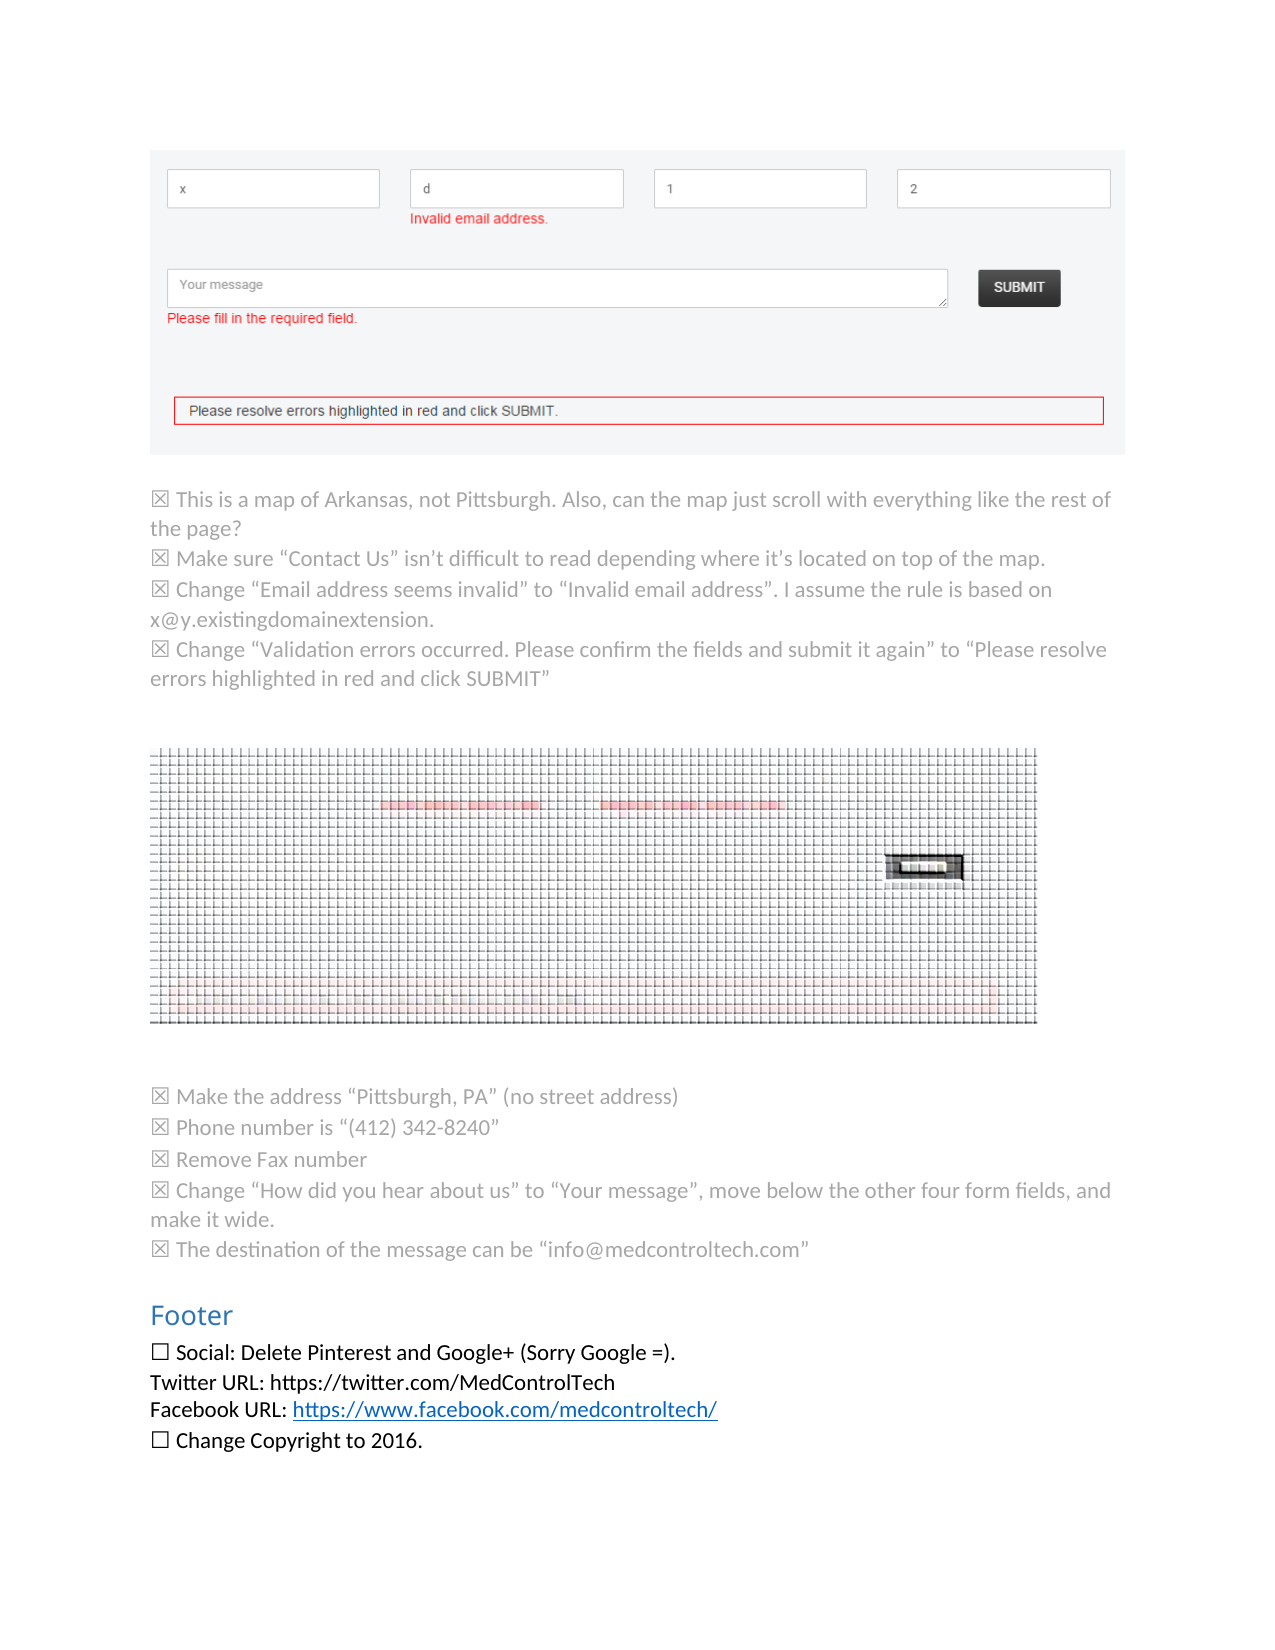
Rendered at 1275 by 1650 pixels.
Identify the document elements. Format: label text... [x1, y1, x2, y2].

text Facebook URL: https://www.facebook.com/medcontroltech/ [150, 1396, 1125, 1424]
text Change “Email address seems invalid” to “Invalid email address”. I assume the rule is based on x@y.existingdomainextension. [150, 573, 1125, 633]
text Change “Validation errors occurred. Please confirm the fields and submit it again” to “Please resolve errors highlighted in red and click SUBMIT” [150, 633, 1125, 692]
text This is a map of Arkansas, not Pittsburgh. Also, can the map just scroll with everything like the rest of the page? [150, 483, 1125, 542]
text The destination of the message can be “info@medcontroltech.com” [150, 1233, 1125, 1264]
subtitle Footer [150, 1297, 1125, 1333]
text Change Copyright to 2016. [150, 1424, 1125, 1455]
text Make sure “Contact Us” isn’t difficult to read depending where it’s located on top of the map. [150, 542, 1125, 573]
text Change “How did you hear about us” to “Your message”, move below the other four form fields, and make it wide. [150, 1174, 1125, 1233]
text Social: Delete Pinterest and Google+ (Sorry Google =). [150, 1336, 1125, 1368]
text Remove Fax number [150, 1143, 1125, 1174]
text Twitter URL: https://twitter.com/MedControlTech [150, 1368, 1125, 1396]
picture [150, 748, 1038, 1024]
text Make the address “Pittsburgh, PA” (no street address) [150, 1080, 1125, 1111]
picture [150, 150, 1125, 455]
text Phone number is “(412) 342-8240” [150, 1111, 1125, 1143]
